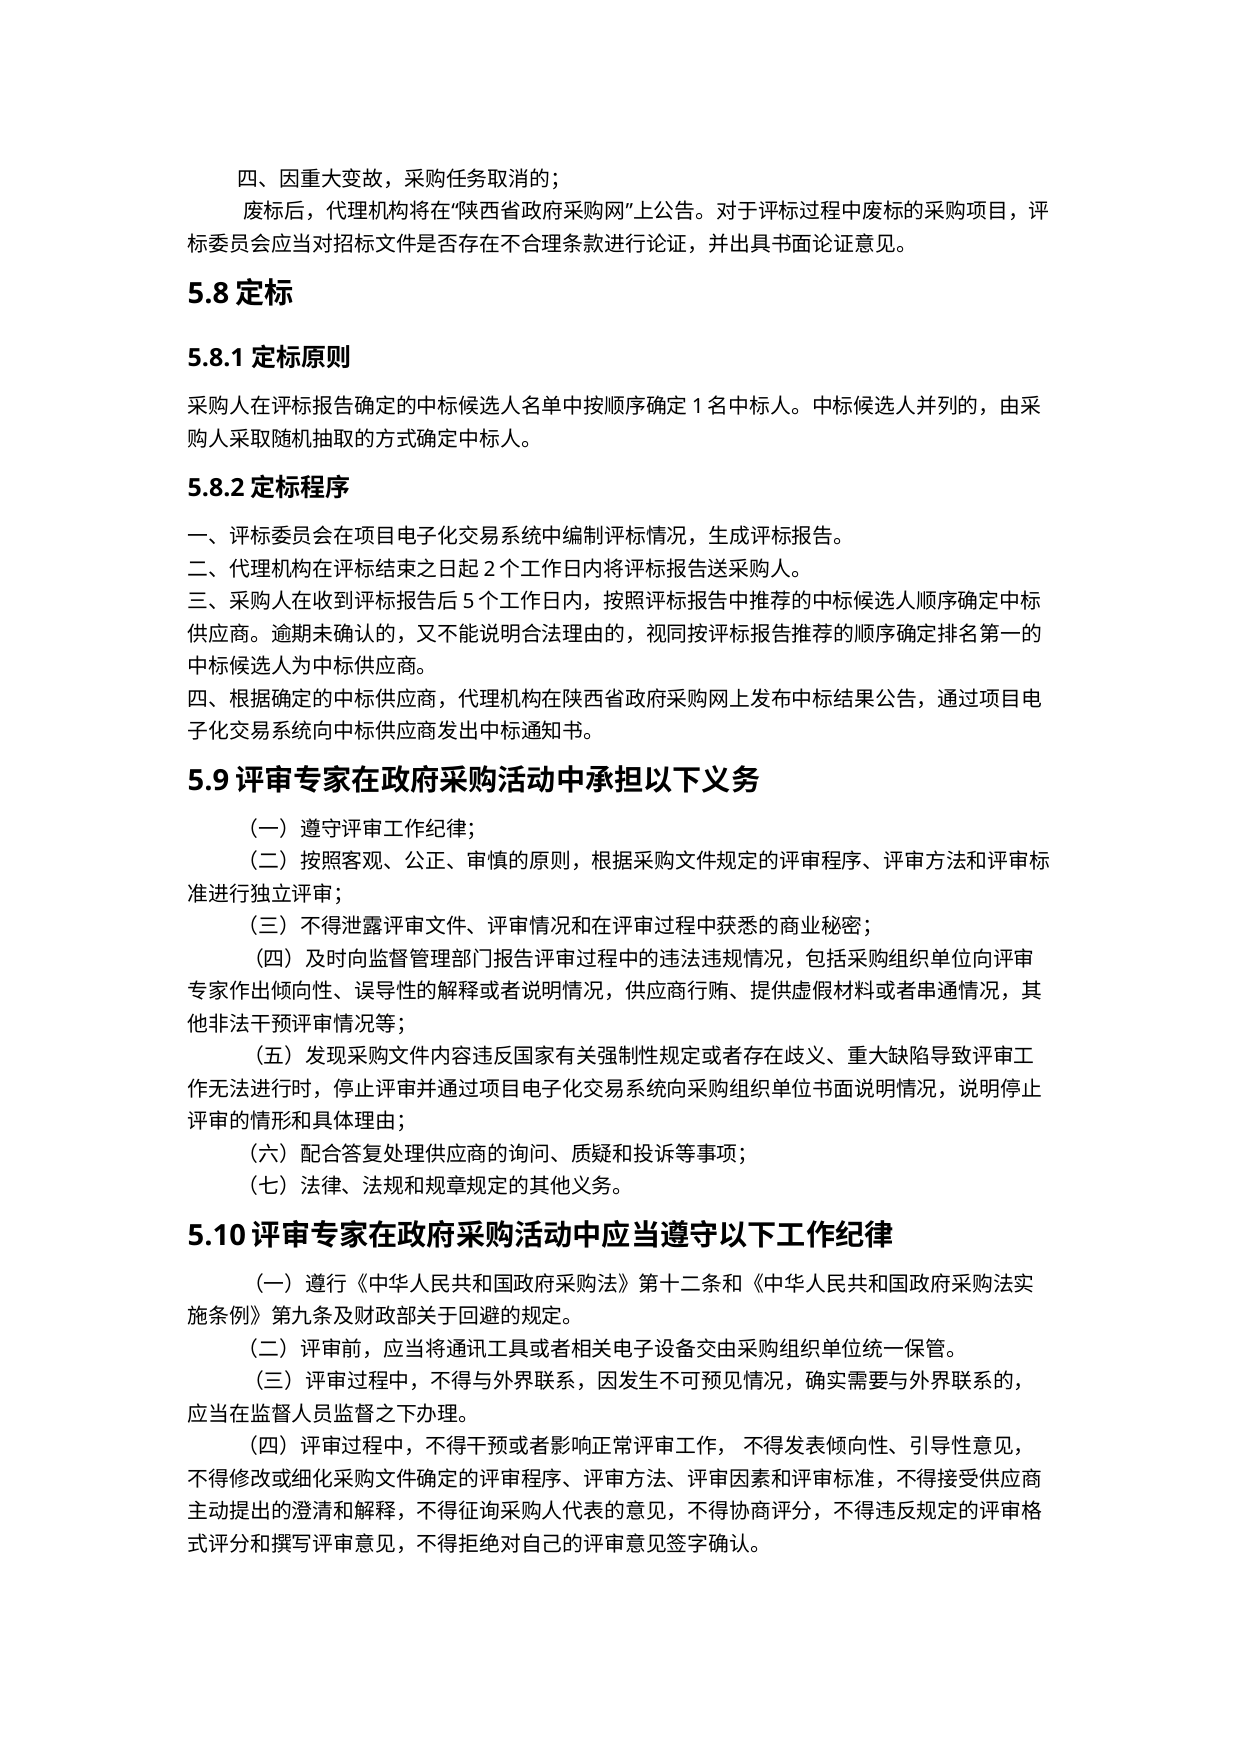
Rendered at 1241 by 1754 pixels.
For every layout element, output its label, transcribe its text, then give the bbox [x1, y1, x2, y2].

text 5.9评审专家在政府采购活动中承担以下义务 [187, 747, 1053, 812]
text 一、评标委员会在项目电子化交易系统中编制评标情况，生成评标报告。 [187, 519, 1053, 552]
text （五）发现采购文件内容违反国家有关强制性规定或者存在歧义、重大缺陷导致评审工作无法进行时，停止评审并通过项目电子化交易系统向采购组织单位书面说明情况，说明停止评审的情形和具体理由； [187, 1039, 1053, 1137]
text （二）评审前，应当将通讯工具或者相关电子设备交由采购组织单位统一保管。 [187, 1332, 1053, 1364]
text 5.8.2定标程序 [187, 454, 1053, 519]
text 5.8.1 定标原则 [187, 324, 1053, 389]
text 5.8定标 [187, 259, 1053, 324]
text （三）不得泄露评审文件、评审情况和在评审过程中获悉的商业秘密； [187, 909, 1053, 942]
text （四）评审过程中，不得干预或者影响正常评审工作， 不得发表倾向性、引导性意见，不得修改或细化采购文件确定的评审程序、评审方法、评审因素和评审标准，不得接受供应商主动提出的澄清和解释，不得征询采购人代表的意见，不得协商评分，不得违反规定的评审格式评分和撰写评审意见，不得拒绝对自己的评审意见签字确认。 [187, 1429, 1053, 1559]
text （七）法律、法规和规章规定的其他义务。 [187, 1169, 1053, 1202]
text （二）按照客观、公正、审慎的原则，根据采购文件规定的评审程序、评审方法和评审标准进行独立评审； [187, 844, 1053, 909]
text 二、代理机构在评标结束之日起2个工作日内将评标报告送采购人。 [187, 552, 1053, 584]
text 废标后，代理机构将在“陕西省政府采购网”上公告。对于评标过程中废标的采购项目，评标委员会应当对招标文件是否存在不合理条款进行论证，并出具书面论证意见。 [187, 194, 1053, 259]
text （一）遵守评审工作纪律； [187, 812, 1053, 844]
text 三、采购人在收到评标报告后5个工作日内，按照评标报告中推荐的中标候选人顺序确定中标供应商。逾期未确认的，又不能说明合法理由的，视同按评标报告推荐的顺序确定排名第一的中标候选人为中标供应商。 [187, 584, 1053, 682]
text （一）遵行《中华人民共和国政府采购法》第十二条和《中华人民共和国政府采购法实施条例》第九条及财政部关于回避的规定。 [187, 1267, 1053, 1332]
text （六）配合答复处理供应商的询问、质疑和投诉等事项； [187, 1137, 1053, 1169]
text （四）及时向监督管理部门报告评审过程中的违法违规情况，包括采购组织单位向评审专家作出倾向性、误导性的解释或者说明情况，供应商行贿、提供虚假材料或者串通情况，其他非法干预评审情况等； [187, 942, 1053, 1039]
text 四、根据确定的中标供应商，代理机构在陕西省政府采购网上发布中标结果公告，通过项目电子化交易系统向中标供应商发出中标通知书。 [187, 682, 1053, 747]
text （三）评审过程中，不得与外界联系，因发生不可预见情况，确实需要与外界联系的，应当在监督人员监督之下办理。 [187, 1364, 1053, 1429]
text 5.10评审专家在政府采购活动中应当遵守以下工作纪律 [187, 1202, 1053, 1267]
text 采购人在评标报告确定的中标候选人名单中按顺序确定1名中标人。中标候选人并列的，由采购人采取随机抽取的方式确定中标人。 [187, 389, 1053, 454]
text 四、因重大变故，采购任务取消的； [187, 162, 1053, 194]
